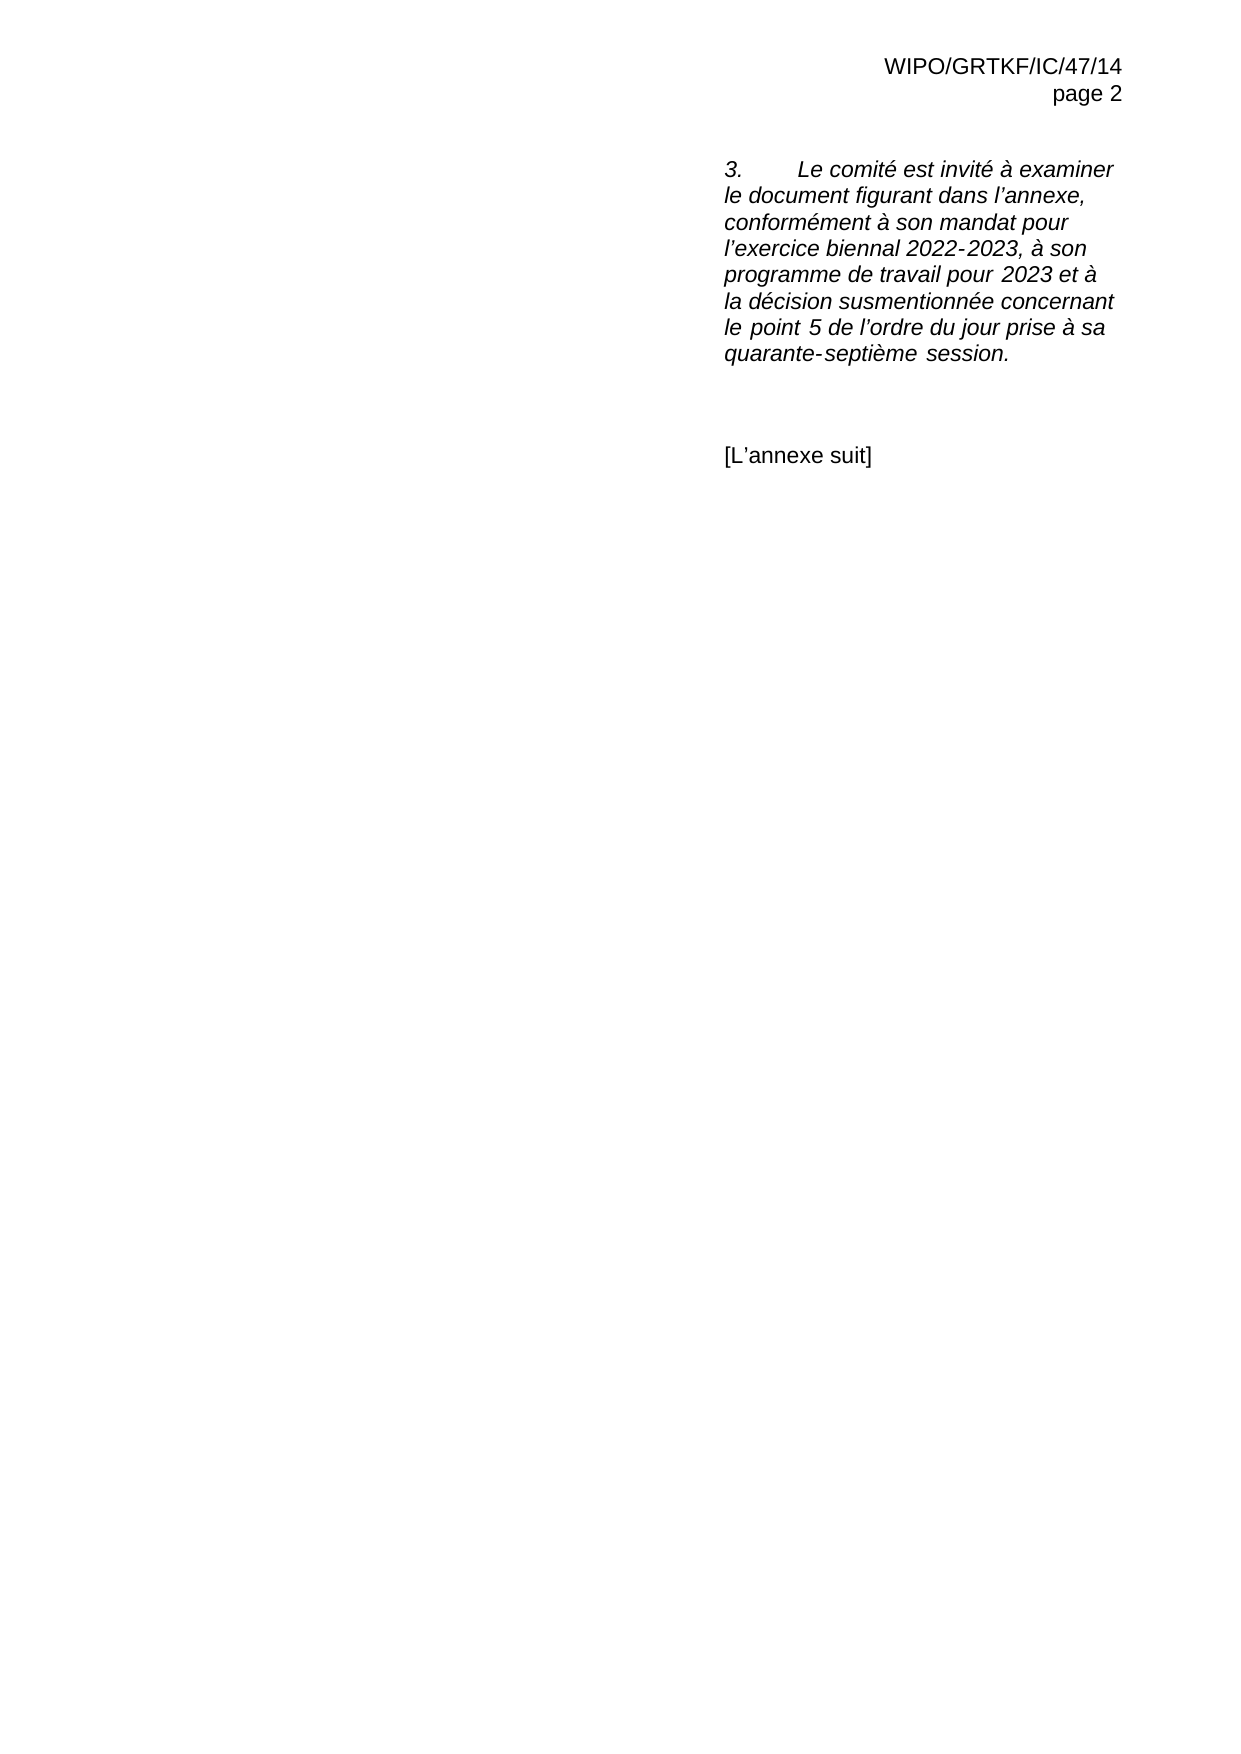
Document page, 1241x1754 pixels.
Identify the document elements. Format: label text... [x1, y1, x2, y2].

text [L’annexe suit] [724, 442, 1122, 468]
text Le comité est invité à examiner le document figurant dans l’annexe, conformément à son mandat pour l’exercice biennal 2022-2023, à son programme de travail pour 2023 et à la décision susmentionnée concernant le point 5 de l’ordre du jour prise à sa quarante-septième session. [724, 156, 1122, 367]
